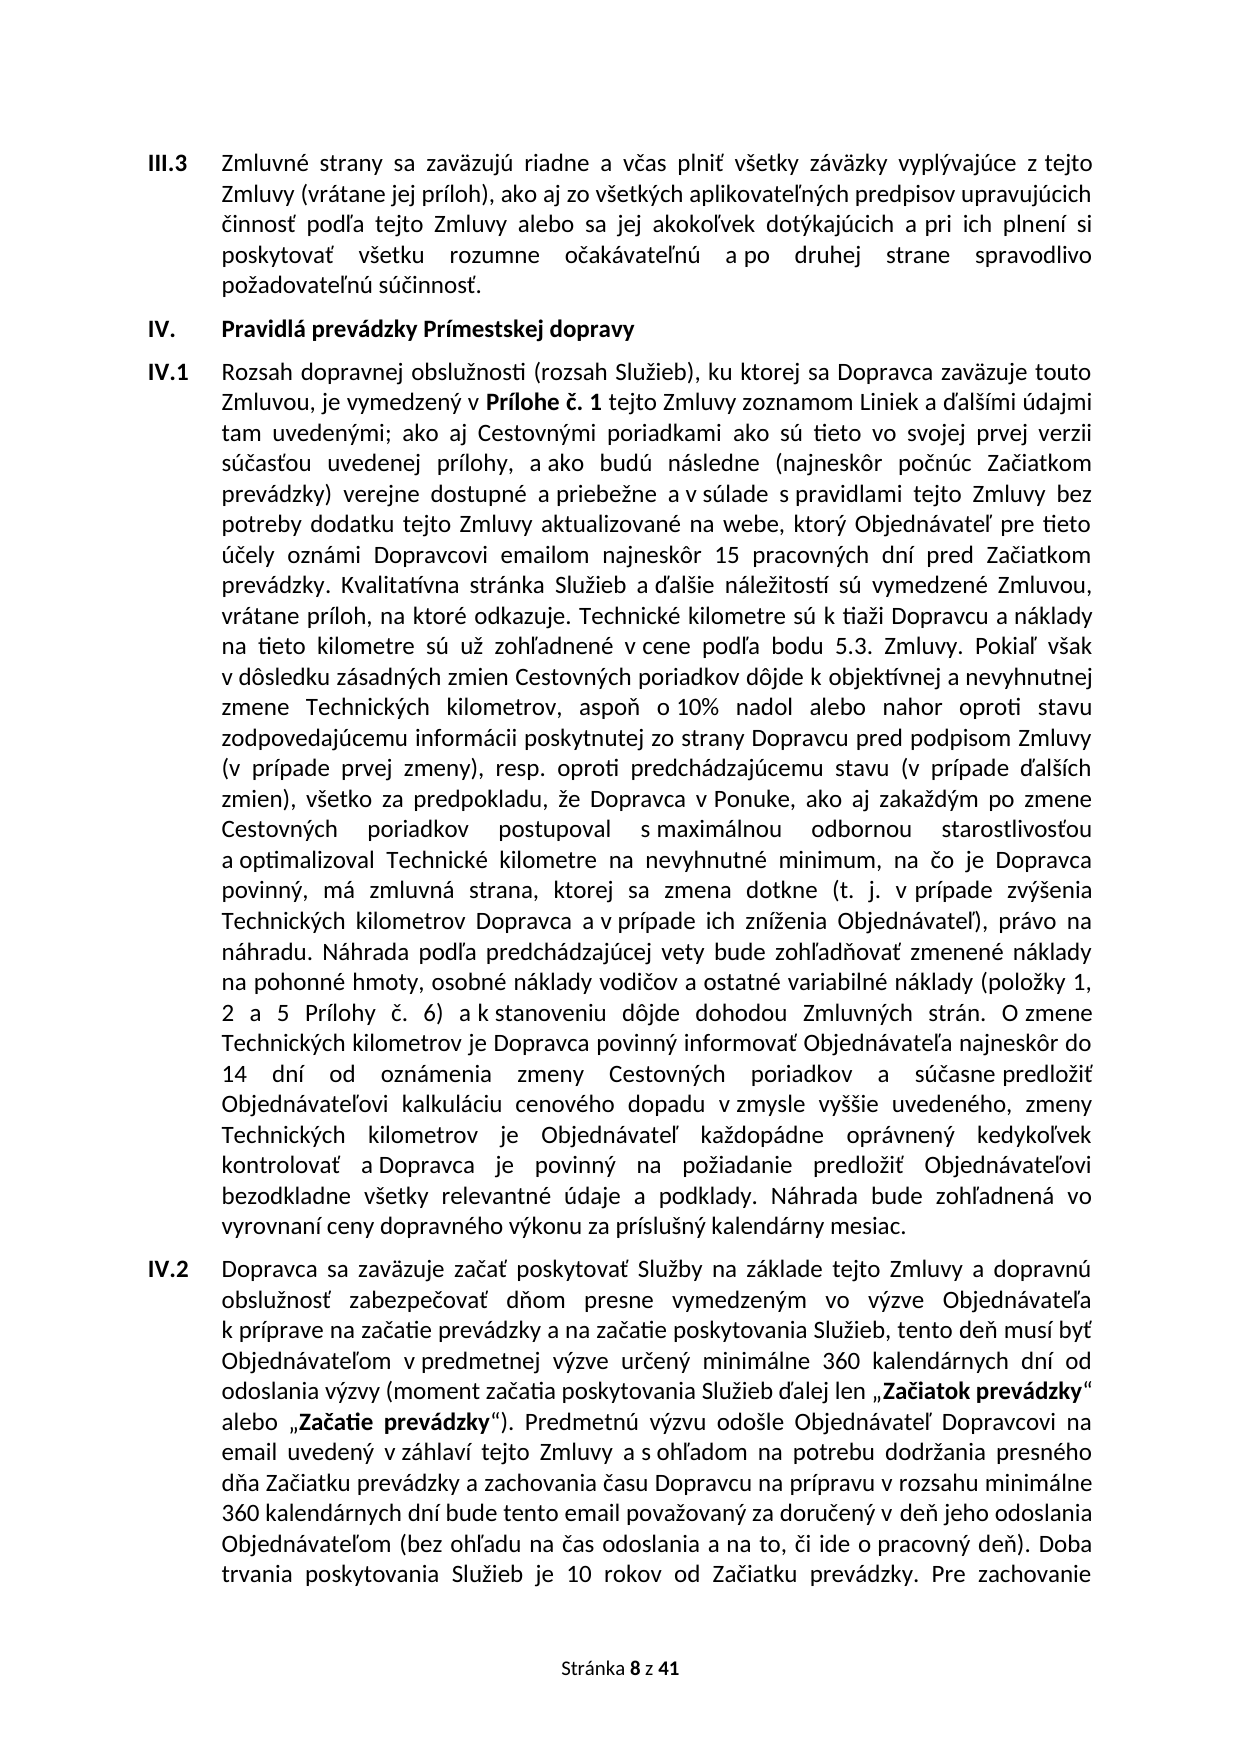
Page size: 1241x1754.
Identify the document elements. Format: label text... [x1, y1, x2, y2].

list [148, 1253, 1093, 1589]
subtitle Pravidlá prevádzky Prímestskej dopravy [148, 313, 1093, 343]
list Rozsah dopravnej obslužnosti (rozsah Služieb), ku ktorej sa Dopravca zaväzuje touto Zmluvou, je vymedzený v Prílohe č. 1 tejto Zmluvy zoznamom Liniek a ďalšími údajmi tam uvedenými; ako aj Cestovnými poriadkami ako sú tieto vo svojej prvej verzii súčasťou uvedenej prílohy, a ako budú následne (najneskôr počnúc Začiatkom prevádzky) verejne dostupné a priebežne a v súlade s pravidlami tejto Zmluvy bez potreby dodatku tejto Zmluvy aktualizované na webe, ktorý Objednávateľ pre tieto účely oznámi Dopravcovi emailom najneskôr 15 pracovných dní pred Začiatkom prevádzky. Kvalitatívna stránka Služieb a ďalšie náležitostí sú vymedzené Zmluvou, vrátane príloh, na ktoré odkazuje. Technické kilometre sú k tiaži Dopravcu a náklady na tieto kilometre sú už zohľadnené v cene podľa bodu 5.3. Zmluvy. Pokiaľ však v dôsledku zásadných zmien Cestovných poriadkov dôjde k objektívnej a nevyhnutnej zmene Technických kilometrov, aspoň o 10% nadol alebo nahor oproti stavu zodpovedajúcemu informácii poskytnutej zo strany Dopravcu pred podpisom Zmluvy (v prípade prvej zmeny), resp. oproti predchádzajúcemu stavu (v prípade ďalších zmien), všetko za predpokladu, že Dopravca v Ponuke, ako aj zakaždým po zmene Cestovných poriadkov postupoval s maximálnou odbornou starostlivosťou a optimalizoval Technické kilometre na nevyhnutné minimum, na čo je Dopravca povinný, má zmluvná strana, ktorej sa zmena dotkne (t. j. v prípade zvýšenia Technických kilometrov Dopravca a v prípade ich zníženia Objednávateľ), právo na náhradu. Náhrada podľa predchádzajúcej vety bude zohľadňovať zmenené náklady na pohonné hmoty, osobné náklady vodičov a ostatné variabilné náklady (položky 1, 2 a 5 Prílohy č. 6) a k stanoveniu dôjde dohodou Zmluvných strán. O zmene Technických kilometrov je Dopravca povinný informovať Objednávateľa najneskôr do 14 dní od oznámenia zmeny Cestovných poriadkov a súčasne predložiť Objednávateľovi kalkuláciu cenového dopadu v zmysle vyššie uvedeného, zmeny Technických kilometrov je Objednávateľ každopádne oprávnený kedykoľvek kontrolovať a Dopravca je povinný na požiadanie predložiť Objednávateľovi bezodkladne všetky relevantné údaje a podklady. Náhrada bude zohľadnená vo vyrovnaní ceny dopravného výkonu za príslušný kalendárny mesiac. [148, 356, 1093, 1241]
list Zmluvné strany sa zaväzujú riadne a včas plniť všetky záväzky vyplývajúce z tejto Zmluvy (vrátane jej príloh), ako aj zo všetkých aplikovateľných predpisov upravujúcich činnosť podľa tejto Zmluvy alebo sa jej akokoľvek dotýkajúcich a pri ich plnení si poskytovať všetku rozumne očakávateľnú a po druhej strane spravodlivo požadovateľnú súčinnosť. [148, 148, 1093, 300]
